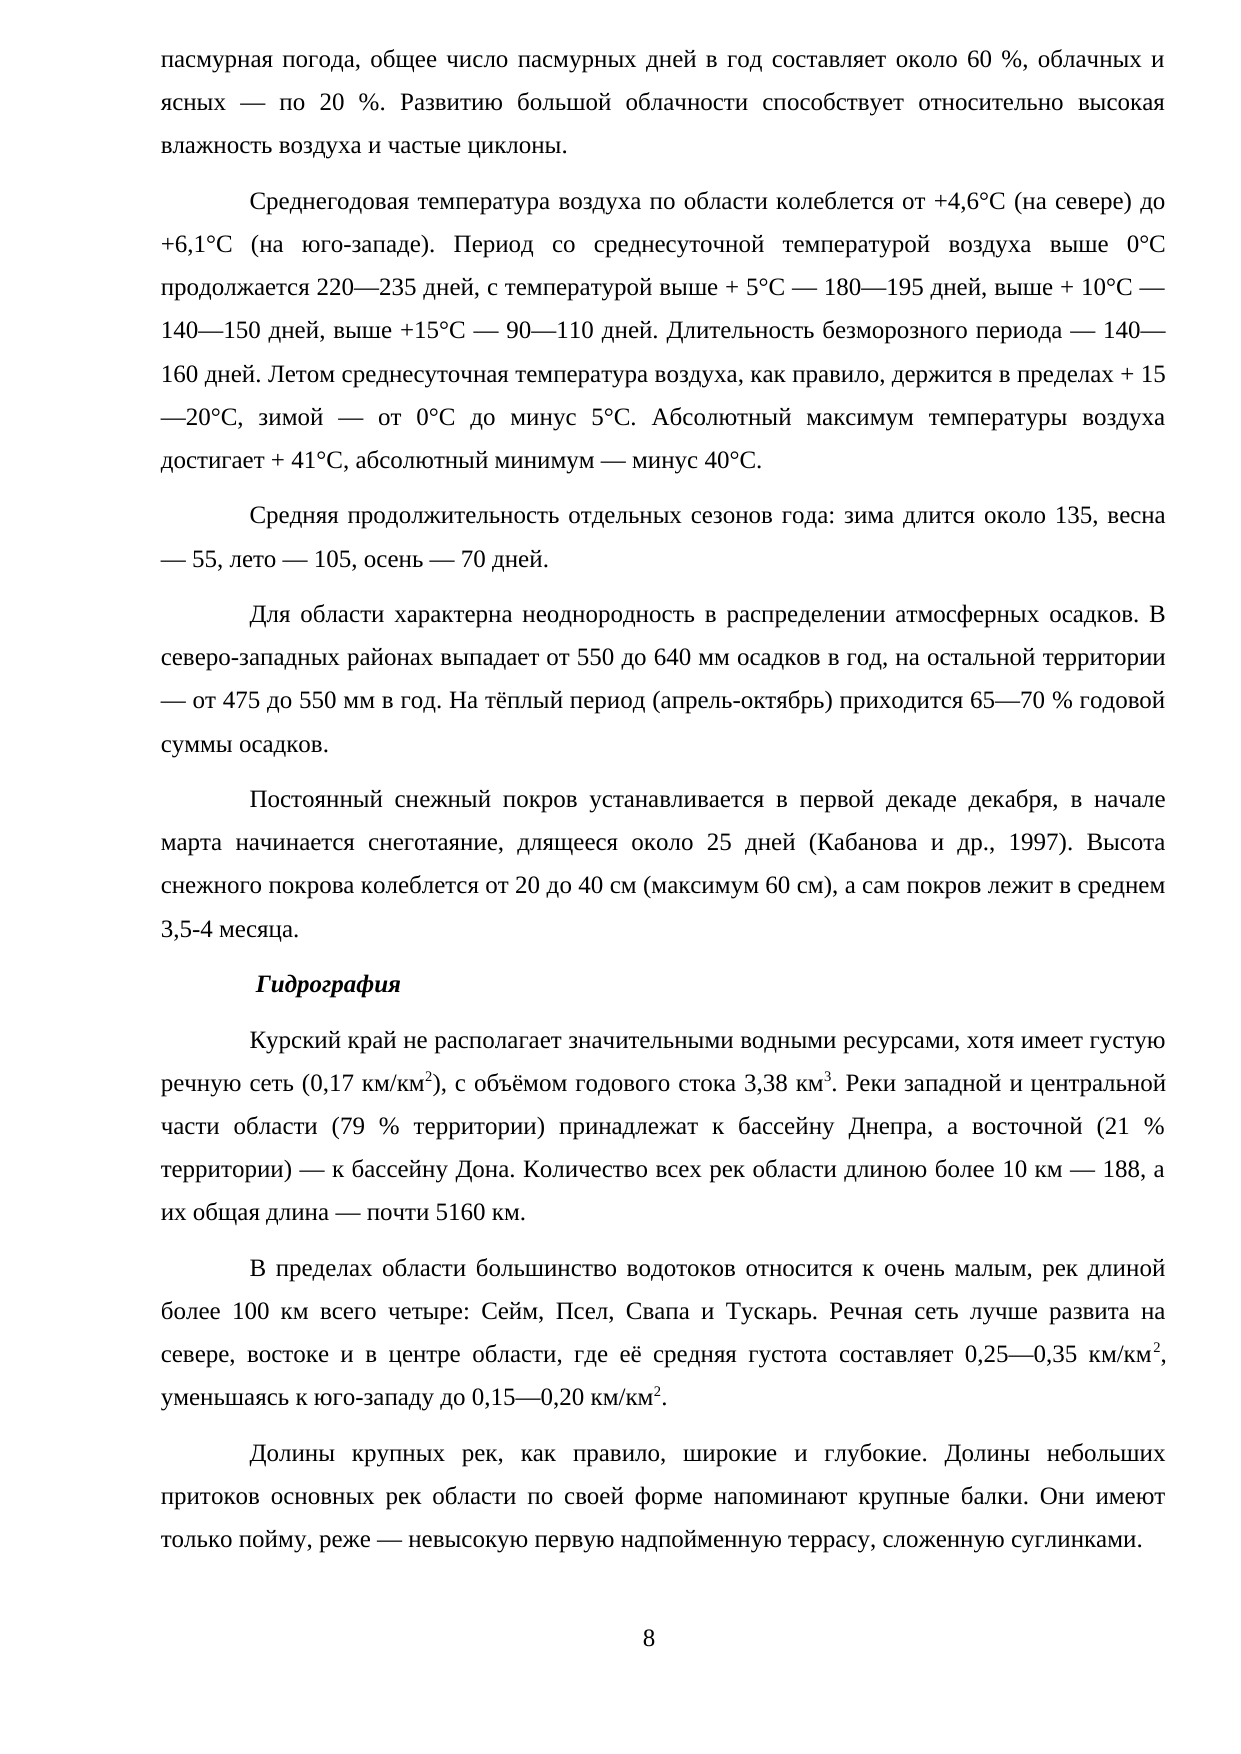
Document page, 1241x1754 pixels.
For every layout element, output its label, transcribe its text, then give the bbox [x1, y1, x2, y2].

text В пределах области большинство водотоков относится к очень малым, рек длиной более 100 км всего четыре: Сейм, Псел, Свапа и Тускарь. Речная сеть лучше развита на севере, востоке и в центре области, где её средняя густота составляет 0,25—0,35 км/км2, уменьшаясь к юго-западу до 0,15—0,20 км/км2. [161, 1253, 1167, 1411]
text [161, 44, 1167, 159]
text Для области характерна неоднородность в распределении атмосферных осадков. В северо-западных районах выпадает от 550 до 640 мм осадков в год, на остальной территории — от 475 до 550 мм в год. На тёплый период (апрель-октябрь) приходится 65—70 % годовой суммы осадков. [161, 599, 1167, 757]
text Средняя продолжительность отдельных сезонов года: зима длится около 135, весна — 55, лето — 105, осень — 70 дней. [161, 501, 1167, 572]
text Курский край не располагает значительными водными ресурсами, хотя имеет густую речную сеть (0,17 км/км2), с объёмом годового стока 3,38 км3. Реки западной и центральной части области (79 % территории) принадлежат к бассейну Днепра, а восточной (21 % территории) — к бассейну Дона. Количество всех рек области длиною более 10 км — 188, а их общая длина — почти 5160 км. [161, 1025, 1167, 1226]
text Гидрография [161, 969, 1167, 998]
text Среднегодовая температура воздуха по области колеблется от +4,6°С (на севере) до +6,1°С (на юго-западе). Период со среднесуточной температурой воздуха выше 0°С продолжается 220—235 дней, с температурой выше + 5°С — 180—195 дней, выше + 10°С — 140—150 дней, выше +15°С — 90—110 дней. Длительность безморозного периода — 140—160 дней. Летом среднесуточная температура воздуха, как правило, держится в пределах + 15—20°С, зимой — от 0°С до минус 5°С. Абсолютный максимум температуры воздуха достигает + 41°С, абсолютный минимум — минус 40°С. [161, 186, 1167, 474]
text Долины крупных рек, как правило, широкие и глубокие. Долины небольших притоков основных рек области по своей форме напоминают крупные балки. Они имеют только пойму, реже — невысокую первую надпойменную террасу, сложенную суглинками. [161, 1438, 1167, 1553]
text Постоянный снежный покров устанавливается в первой декаде декабря, в начале марта начинается снеготаяние, длящееся около 25 дней (Кабанова и др., 1997). Высота снежного покрова колеблется от 20 до 40 см (максимум 60 см), а сам покров лежит в среднем 3,5-4 месяца. [161, 784, 1167, 942]
